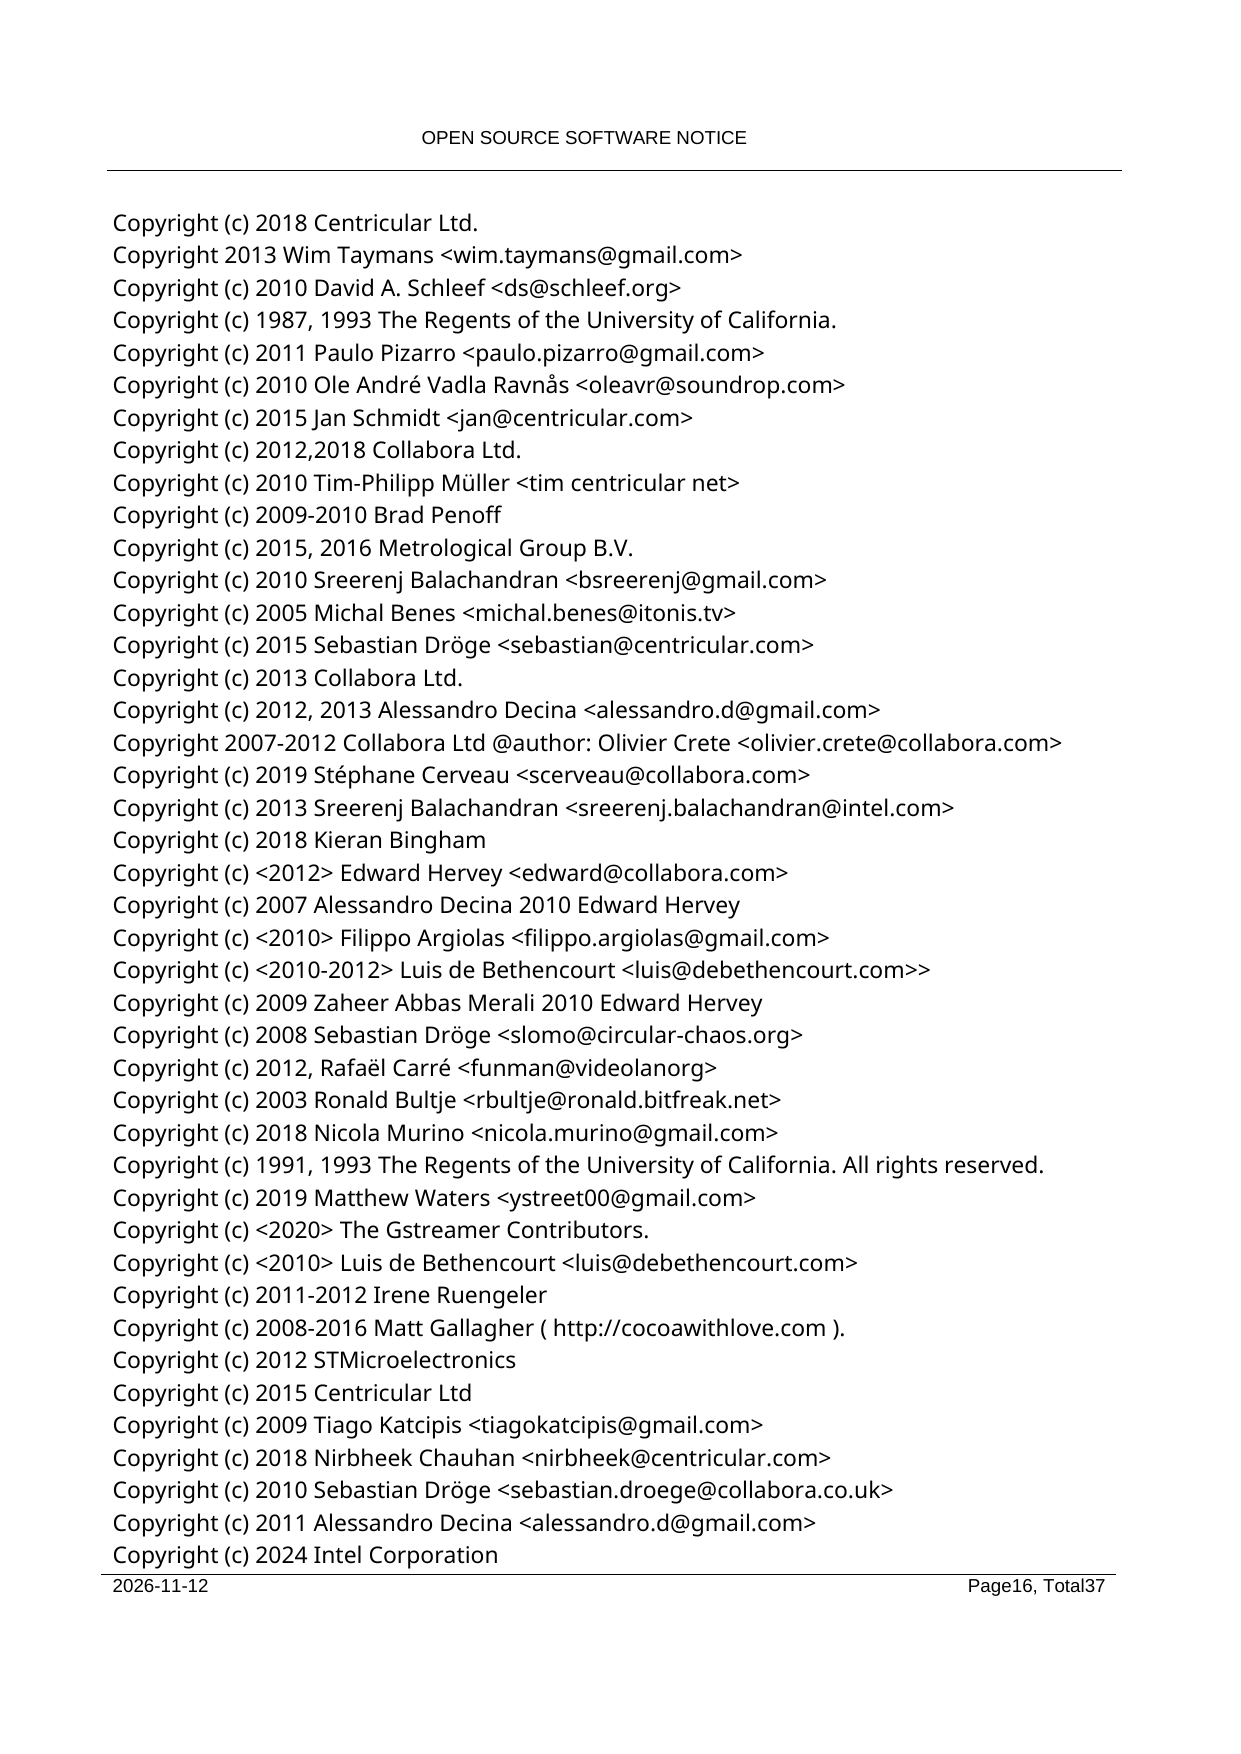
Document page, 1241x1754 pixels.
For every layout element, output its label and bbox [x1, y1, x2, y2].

text [112, 206, 1128, 1571]
